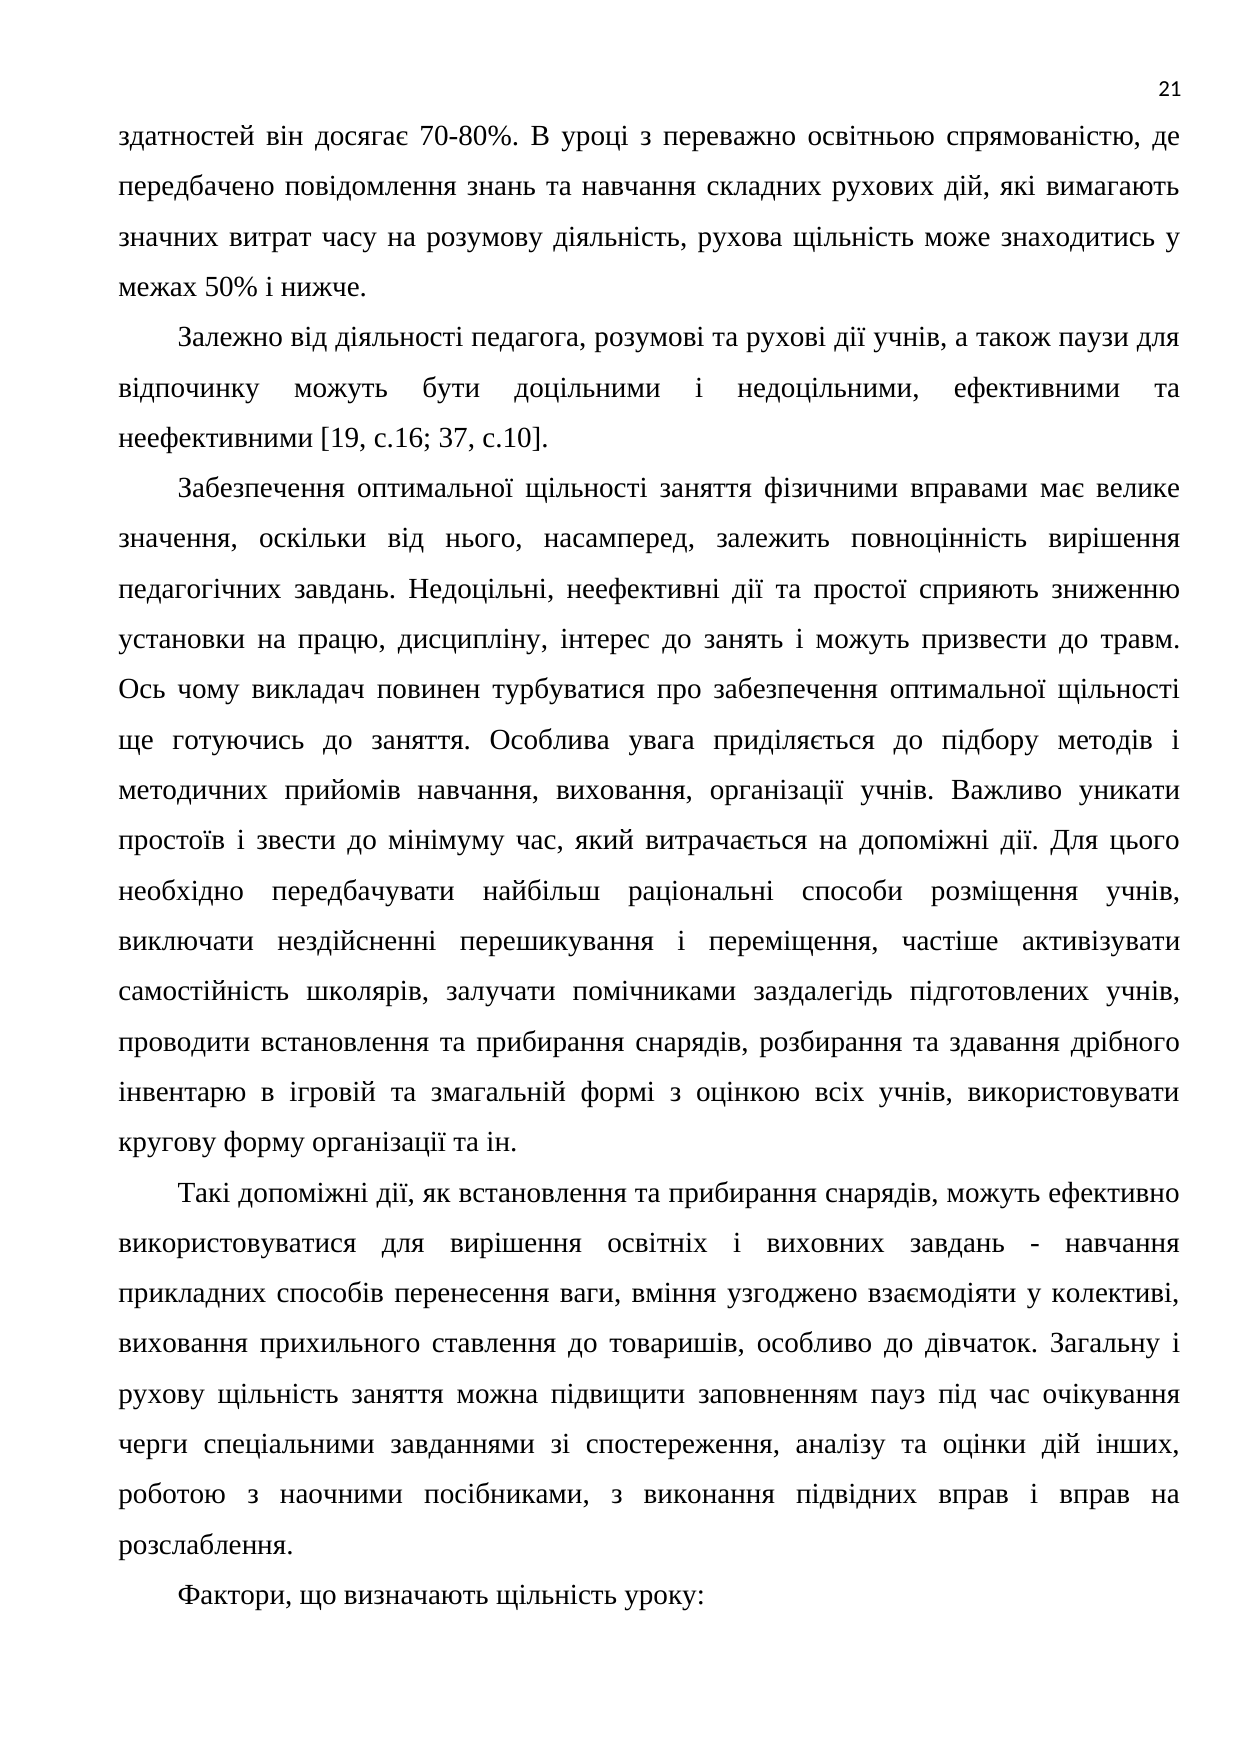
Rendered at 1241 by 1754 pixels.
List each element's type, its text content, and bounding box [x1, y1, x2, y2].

text Забезпечення оптимальної щільності заняття фізичними вправами має велике значення, оскільки від нього, насамперед, залежить повноцінність вирішення педагогічних завдань. Недоцільні, неефективні дії та простої сприяють зниженню установки на працю, дисципліну, інтерес до занять і можуть призвести до травм. Ось чому викладач повинен турбуватися про забезпечення оптимальної щільності ще готуючись до заняття. Особлива увага приділяється до підбору методів і методичних прийомів навчання, виховання, організації учнів. Важливо уникати простоїв і звести до мінімуму час, який витрачається на допоміжні дії. Для цього необхідно передбачувати найбільш раціональні способи розміщення учнів, виключати нездійсненні перешикування і переміщення, частіше активізувати самостійність школярів, залучати помічниками заздалегідь підготовлених учнів, проводити встановлення та прибирання снарядів, розбирання та здавання дрібного інвентарю в ігровій та змагальній формі з оцінкою всіх учнів, використовувати кругову форму організації та ін. [118, 470, 1181, 1158]
text Фактори, що визначають щільність уроку: [118, 1577, 1181, 1611]
text Такі допоміжні дії, як встановлення та прибирання снарядів, можуть ефективно використовуватися для вирішення освітніх і виховних завдань - навчання прикладних способів перенесення ваги, вміння узгоджено взаємодіяти у колективі, виховання прихильного ставлення до товаришів, особливо до дівчаток. Загальну і рухову щільність заняття можна підвищити заповненням пауз під час очікування черги спеціальними завданнями зі спостереження, аналізу та оцінки дій інших, роботою з наочними посібниками, з виконання підвідних вправ і вправ на розслаблення. [118, 1175, 1181, 1560]
text Залежно від діяльності педагога, розумові та рухові дії учнів, а також паузи для відпочинку можуть бути доцільними і недоцільними, ефективними та неефективними [19, с.16; 37, с.10]. [118, 319, 1181, 453]
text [118, 118, 1181, 303]
